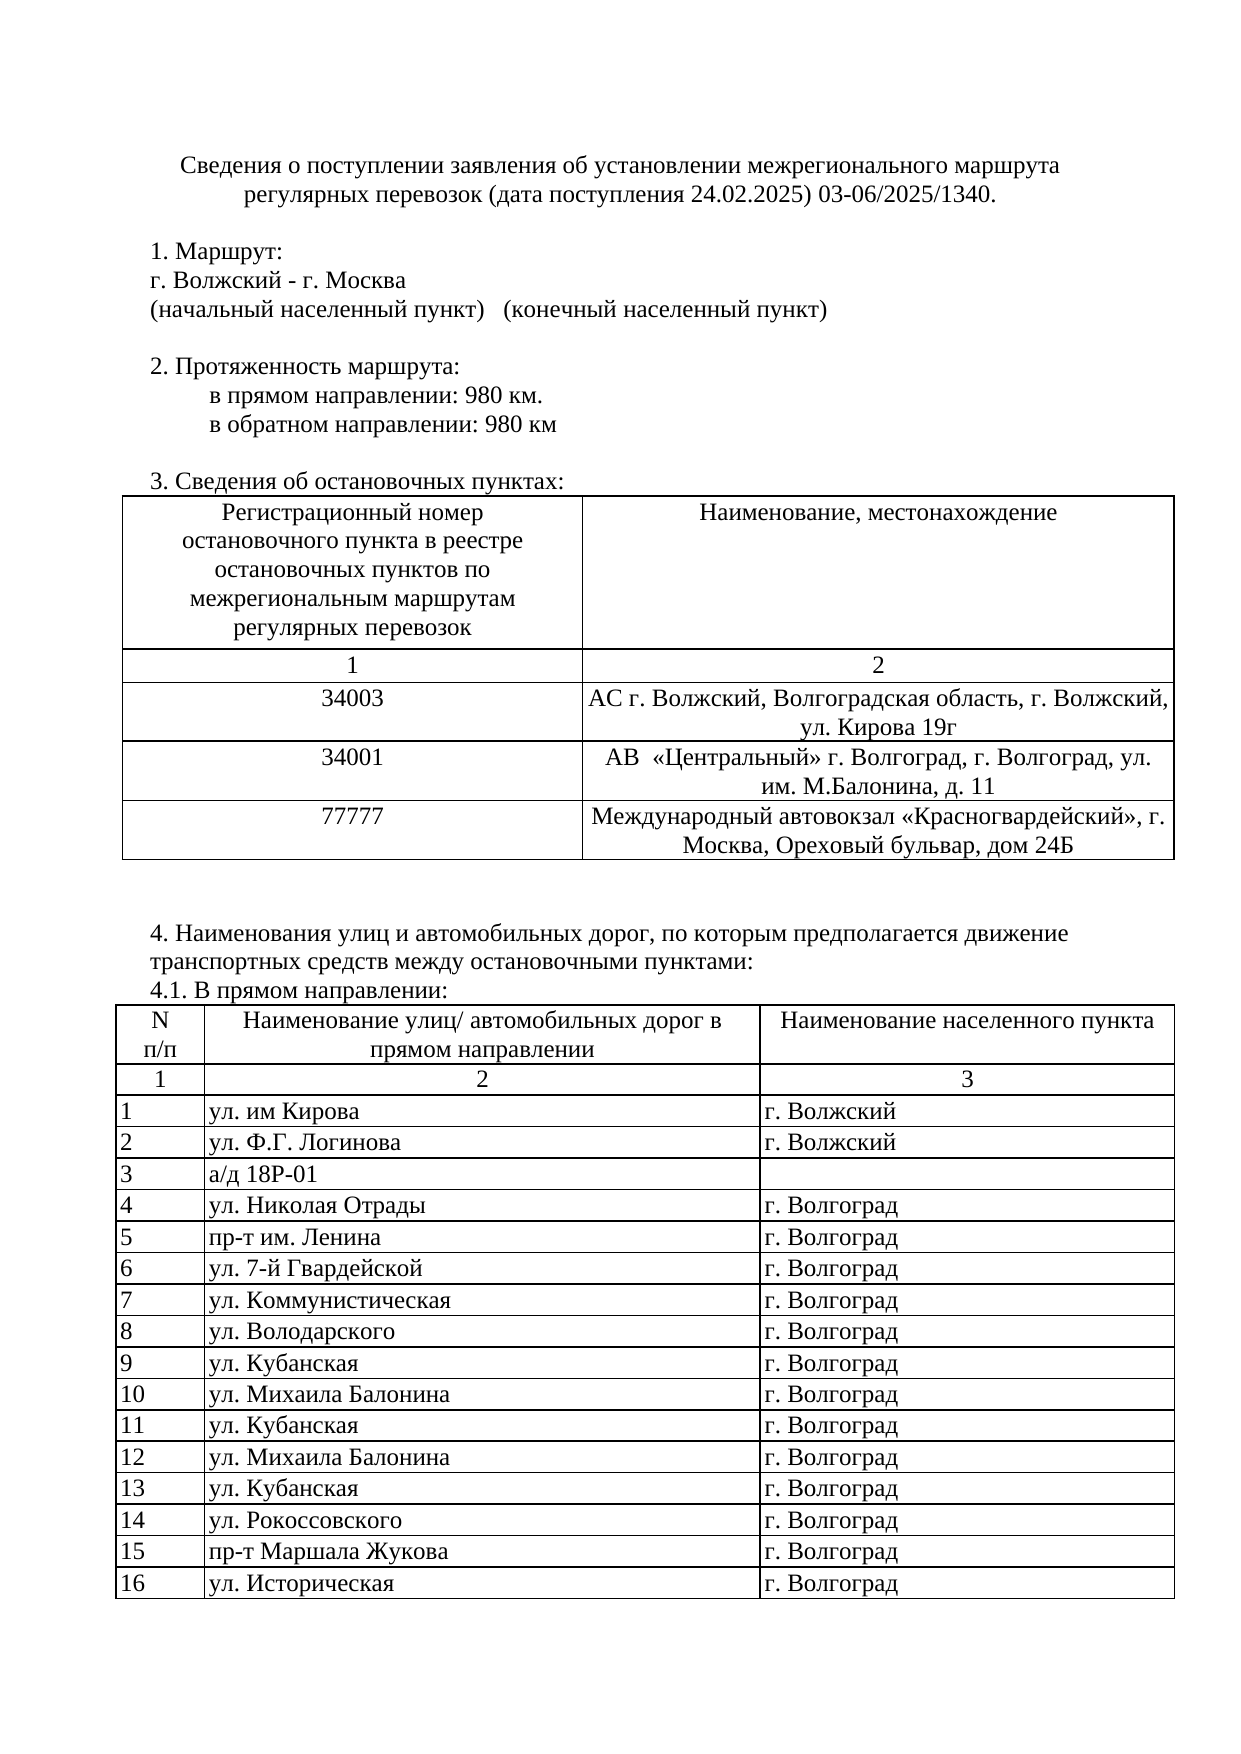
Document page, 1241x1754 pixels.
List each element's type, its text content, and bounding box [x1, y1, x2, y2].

table_cell 34003 [123, 683, 582, 740]
table_cell 4 [117, 1190, 204, 1220]
table_cell 9 [117, 1348, 204, 1377]
text в обратном направлении: 980 км [150, 409, 1090, 437]
table_cell 1 [123, 650, 582, 681]
table_cell пр-т им. Ленина [205, 1222, 759, 1252]
table_cell ул. Кубанская [205, 1348, 759, 1377]
table_cell АВ «Центральный» г. Волгоград, г. Волгоград, ул. им. М.Балонина, д. 11 [583, 742, 1173, 799]
table_cell 11 [117, 1411, 204, 1440]
table_cell 13 [117, 1473, 204, 1503]
table_cell 1 [117, 1096, 204, 1126]
text Сведения о поступлении заявления об установлении межрегионального маршрута регулярных перевозок (дата поступления 24.02.2025) 03-06/2025/1340. [150, 150, 1090, 207]
table_cell 1 [117, 1065, 204, 1094]
table_cell ул. 7-й Гвардейской [205, 1253, 759, 1283]
table_cell 6 [117, 1253, 204, 1283]
table_cell 3 [761, 1065, 1174, 1094]
table_cell г. Волгоград [761, 1379, 1174, 1409]
table_cell г. Волгоград [761, 1536, 1174, 1566]
table_cell 2 [583, 650, 1173, 681]
table_cell г. Волгоград [761, 1505, 1174, 1535]
table_cell 7 [117, 1285, 204, 1314]
table_cell ул. Рокоссовского [205, 1505, 759, 1535]
table_cell 14 [117, 1505, 204, 1535]
text (начальный населенный пункт) (конечный населенный пункт) [150, 294, 1090, 322]
table_cell 34001 [123, 742, 582, 799]
table_cell г. Волгоград [761, 1190, 1174, 1220]
text г. Волжский - г. Москва [150, 265, 1090, 294]
table_cell 12 [117, 1442, 204, 1472]
table_cell г. Волгоград [761, 1442, 1174, 1472]
table_header Наименование улиц/ автомобильных дорог в прямом направлении [205, 1006, 759, 1063]
table_cell Международный автовокзал «Красногвардейский», г. Москва, Ореховый бульвар, дом 24Б [583, 801, 1173, 858]
text 4.1. В прямом направлении: [150, 975, 1090, 1004]
table_cell г. Волжский [761, 1096, 1174, 1126]
table_cell пр-т Маршала Жукова [205, 1536, 759, 1566]
table_cell 77777 [123, 801, 582, 858]
table_header Наименование, местонахождение [583, 497, 1173, 648]
table_cell ул. Ф.Г. Логинова [205, 1127, 759, 1157]
table_cell 2 [205, 1065, 759, 1094]
table_cell АС г. Волжский, Волгоградская область, г. Волжский, ул. Кирова 19г [583, 683, 1173, 740]
text 2. Протяженность маршрута: [150, 351, 1090, 380]
table_cell 16 [117, 1568, 204, 1598]
table_header Наименование населенного пункта [761, 1006, 1174, 1063]
table_cell г. Волжский [761, 1127, 1174, 1157]
table_cell ул. Кубанская [205, 1411, 759, 1440]
table_cell ул. Володарского [205, 1316, 759, 1346]
table_cell г. Волгоград [761, 1568, 1174, 1598]
text 1. Маршрут: [150, 236, 1090, 265]
table_cell г. Волгоград [761, 1316, 1174, 1346]
table_cell ул. Историческая [205, 1568, 759, 1598]
table_cell 3 [117, 1159, 204, 1189]
table_cell 8 [117, 1316, 204, 1346]
table_cell г. Волгоград [761, 1222, 1174, 1252]
table_cell а/д 18Р-01 [205, 1159, 759, 1189]
table_header Регистрационный номер остановочного пункта в реестре остановочных пунктов по межрегиональным маршрутам регулярных перевозок [123, 497, 582, 648]
table_cell ул. Николая Отрады [205, 1190, 759, 1220]
table_cell [761, 1159, 1174, 1189]
table_header N п/п [117, 1006, 204, 1063]
table_cell ул. Михаила Балонина [205, 1442, 759, 1472]
table_cell 2 [117, 1127, 204, 1157]
text 3. Сведения об остановочных пунктах: [150, 466, 1090, 495]
text 4. Наименования улиц и автомобильных дорог, по которым предполагается движение транспортных средств между остановочными пунктами: [150, 918, 1090, 975]
table_cell г. Волгоград [761, 1285, 1174, 1314]
table_cell г. Волгоград [761, 1411, 1174, 1440]
table_cell г. Волгоград [761, 1253, 1174, 1283]
table_cell 15 [117, 1536, 204, 1566]
table_cell ул. им Кирова [205, 1096, 759, 1126]
text в прямом направлении: 980 км. [150, 380, 1090, 409]
table_cell г. Волгоград [761, 1348, 1174, 1377]
table_cell 5 [117, 1222, 204, 1252]
table_cell г. Волгоград [761, 1473, 1174, 1503]
table_cell 10 [117, 1379, 204, 1409]
table_cell ул. Кубанская [205, 1473, 759, 1503]
table_cell ул. Михаила Балонина [205, 1379, 759, 1409]
table_cell ул. Коммунистическая [205, 1285, 759, 1314]
